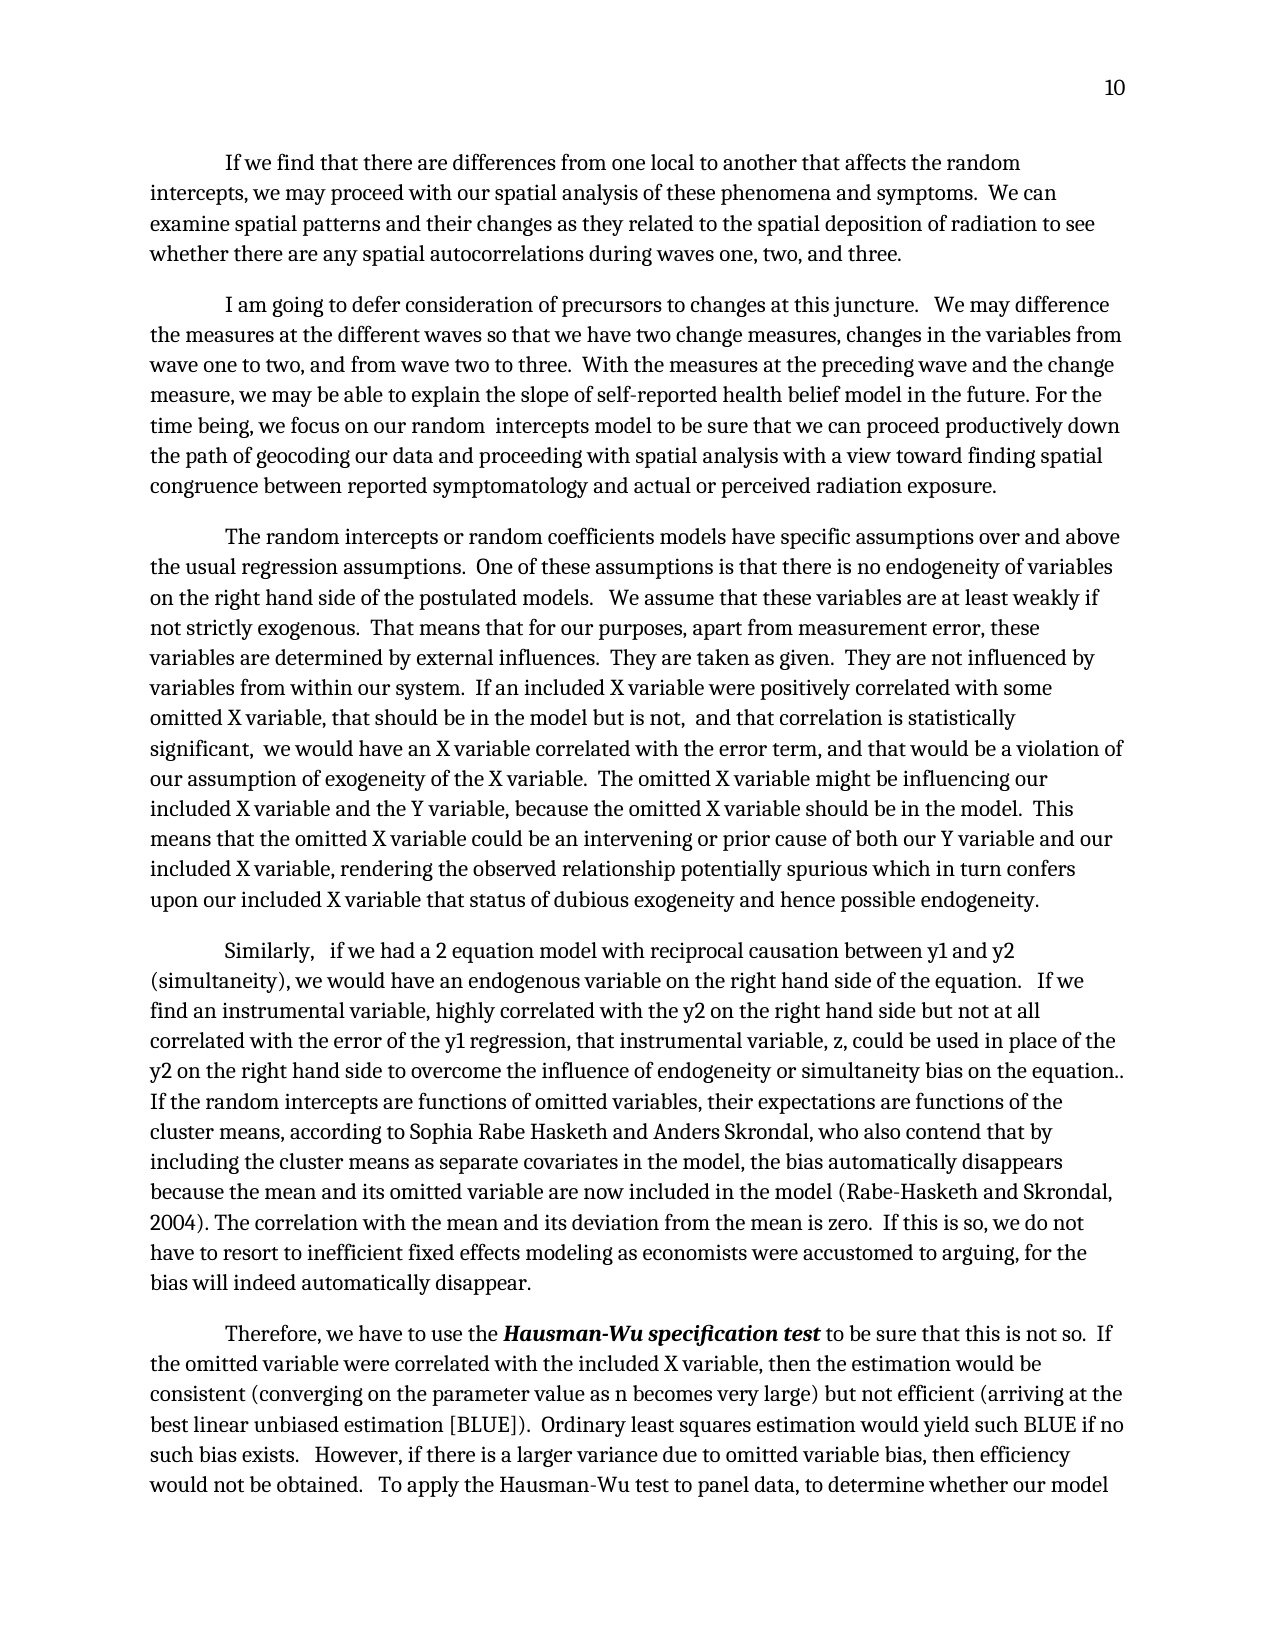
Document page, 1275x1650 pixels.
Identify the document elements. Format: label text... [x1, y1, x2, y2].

text The random intercepts or random coefficients models have specific assumptions over and above the usual regression assumptions. One of these assumptions is that there is no endogeneity of variables on the right hand side of the postulated models. We assume that these variables are at least weakly if not strictly exogenous. That means that for our purposes, apart from measurement error, these variables are determined by external influences. They are taken as given. They are not influenced by variables from within our system. If an included X variable were positively correlated with some omitted X variable, that should be in the model but is not, and that correlation is statistically significant, we would have an X variable correlated with the error term, and that would be a violation of our assumption of exogeneity of the X variable. The omitted X variable might be influencing our included X variable and the Y variable, because the omitted X variable should be in the model. This means that the omitted X variable could be an intervening or prior cause of both our Y variable and our included X variable, rendering the observed relationship potentially spurious which in turn confers upon our included X variable that status of dubious exogeneity and hence possible endogeneity. [150, 524, 1125, 913]
text Similarly, if we had a 2 equation model with reciprocal causation between y1 and y2 (simultaneity), we would have an endogenous variable on the right hand side of the equation. If we find an instrumental variable, highly correlated with the y2 on the right hand side but not at all correlated with the error of the y1 regression, that instrumental variable, z, could be used in place of the y2 on the right hand side to overcome the influence of endogeneity or simultaneity bias on the equation.. If the random intercepts are functions of omitted variables, their expectations are functions of the cluster means, according to Sophia Rabe Hasketh and Anders Skrondal, who also contend that by including the cluster means as separate covariates in the model, the bias automatically disappears because the mean and its omitted variable are now included in the model (Rabe-Hasketh and Skrondal, 2004). The correlation with the mean and its deviation from the mean is zero. If this is so, we do not have to resort to inefficient fixed effects modeling as economists were accustomed to arguing, for the bias will indeed automatically disappear. [150, 937, 1125, 1296]
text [150, 1321, 1125, 1498]
text If we find that there are differences from one local to another that affects the random intercepts, we may proceed with our spatial analysis of these phenomena and symptoms. We can examine spatial patterns and their changes as they related to the spatial deposition of radiation to see whether there are any spatial autocorrelations during waves one, two, and three. [150, 150, 1125, 267]
text I am going to defer consideration of precursors to changes at this juncture. We may difference the measures at the different waves so that we have two change measures, changes in the variables from wave one to two, and from wave two to three. With the measures at the preceding wave and the change measure, we may be able to explain the slope of self-reported health belief model in the future. For the time being, we focus on our random intercepts model to be sure that we can proceed productively down the path of geocoding our data and proceeding with spatial analysis with a view toward finding spatial congruence between reported symptomatology and actual or perceived radiation exposure. [150, 292, 1125, 499]
